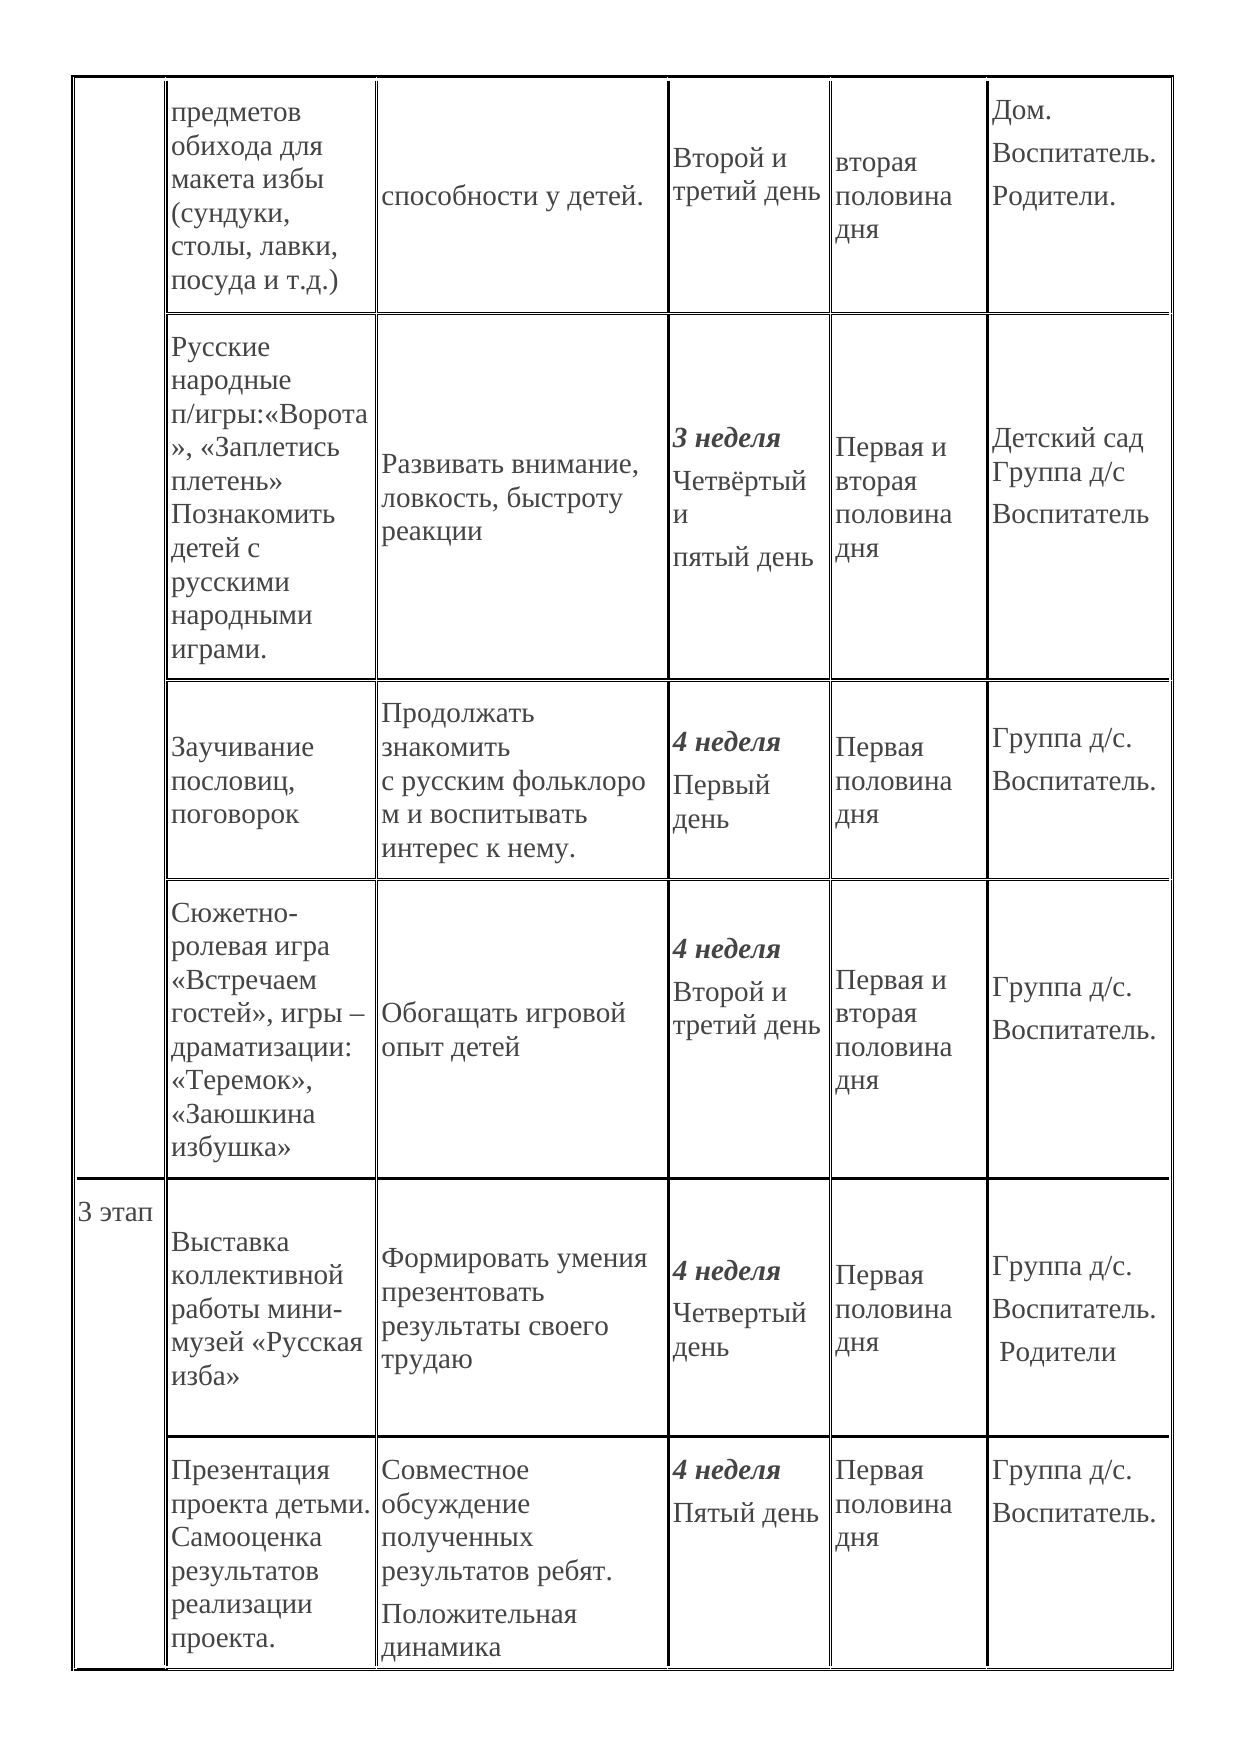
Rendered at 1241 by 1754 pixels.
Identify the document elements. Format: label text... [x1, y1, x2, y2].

table_cell Первая половина дня [832, 1180, 986, 1435]
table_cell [668, 78, 831, 312]
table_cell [166, 78, 376, 312]
table_cell 4 неделя Второй и третий день [670, 881, 829, 1177]
table_cell Первая и вторая половина дня [832, 881, 986, 1177]
table_cell Обогащать игровой опыт детей [378, 881, 667, 1177]
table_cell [831, 77, 987, 312]
table_cell Первая и вторая половина дня [832, 315, 986, 678]
table_cell Выставка коллективной работы мини-музей «Русская изба» [168, 1180, 375, 1435]
table_cell Группа д/с. Воспитатель. [989, 878, 1171, 1177]
table_cell 4 неделя Первый день [670, 682, 829, 877]
table_cell Группа д/с. Воспитатель. Родители [989, 1177, 1171, 1435]
table_cell 3 неделя Четвёртый и пятый день [670, 315, 829, 678]
table_cell 4 неделя Пятый день [668, 1438, 831, 1667]
table_cell 4 неделя Четвертый день [670, 1180, 829, 1435]
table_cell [376, 1438, 668, 1667]
table_cell Заучивание пословиц, поговорок [168, 682, 375, 877]
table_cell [987, 78, 1171, 312]
table_cell Формировать умения презентовать результаты своего трудаю [378, 1180, 667, 1435]
table_cell Группа д/с. Воспитатель. [989, 678, 1171, 877]
table_cell 3 этап [75, 1177, 166, 1667]
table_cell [987, 1435, 1171, 1667]
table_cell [376, 77, 668, 312]
table_cell Русские народные п/игры:«Ворота», «Заплетись плетень» Познакомить детей с русскими народными играми. [168, 315, 375, 678]
table_cell Первая половина дня [831, 1438, 987, 1667]
table_cell Развивать внимание, ловкость, быстроту реакции [378, 315, 667, 678]
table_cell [166, 1438, 376, 1667]
table_cell Детский сад Группа д/с Воспитатель [987, 312, 1172, 678]
table_cell Первая половина дня [832, 682, 986, 877]
table_cell Сюжетно-ролевая игра «Встречаем гостей», игры – драматизации: «Теремок», «Заюшкина избушка» [168, 881, 375, 1177]
table_cell Продолжать знакомить с русским фольклором и воспитывать интерес к нему. [378, 682, 667, 877]
